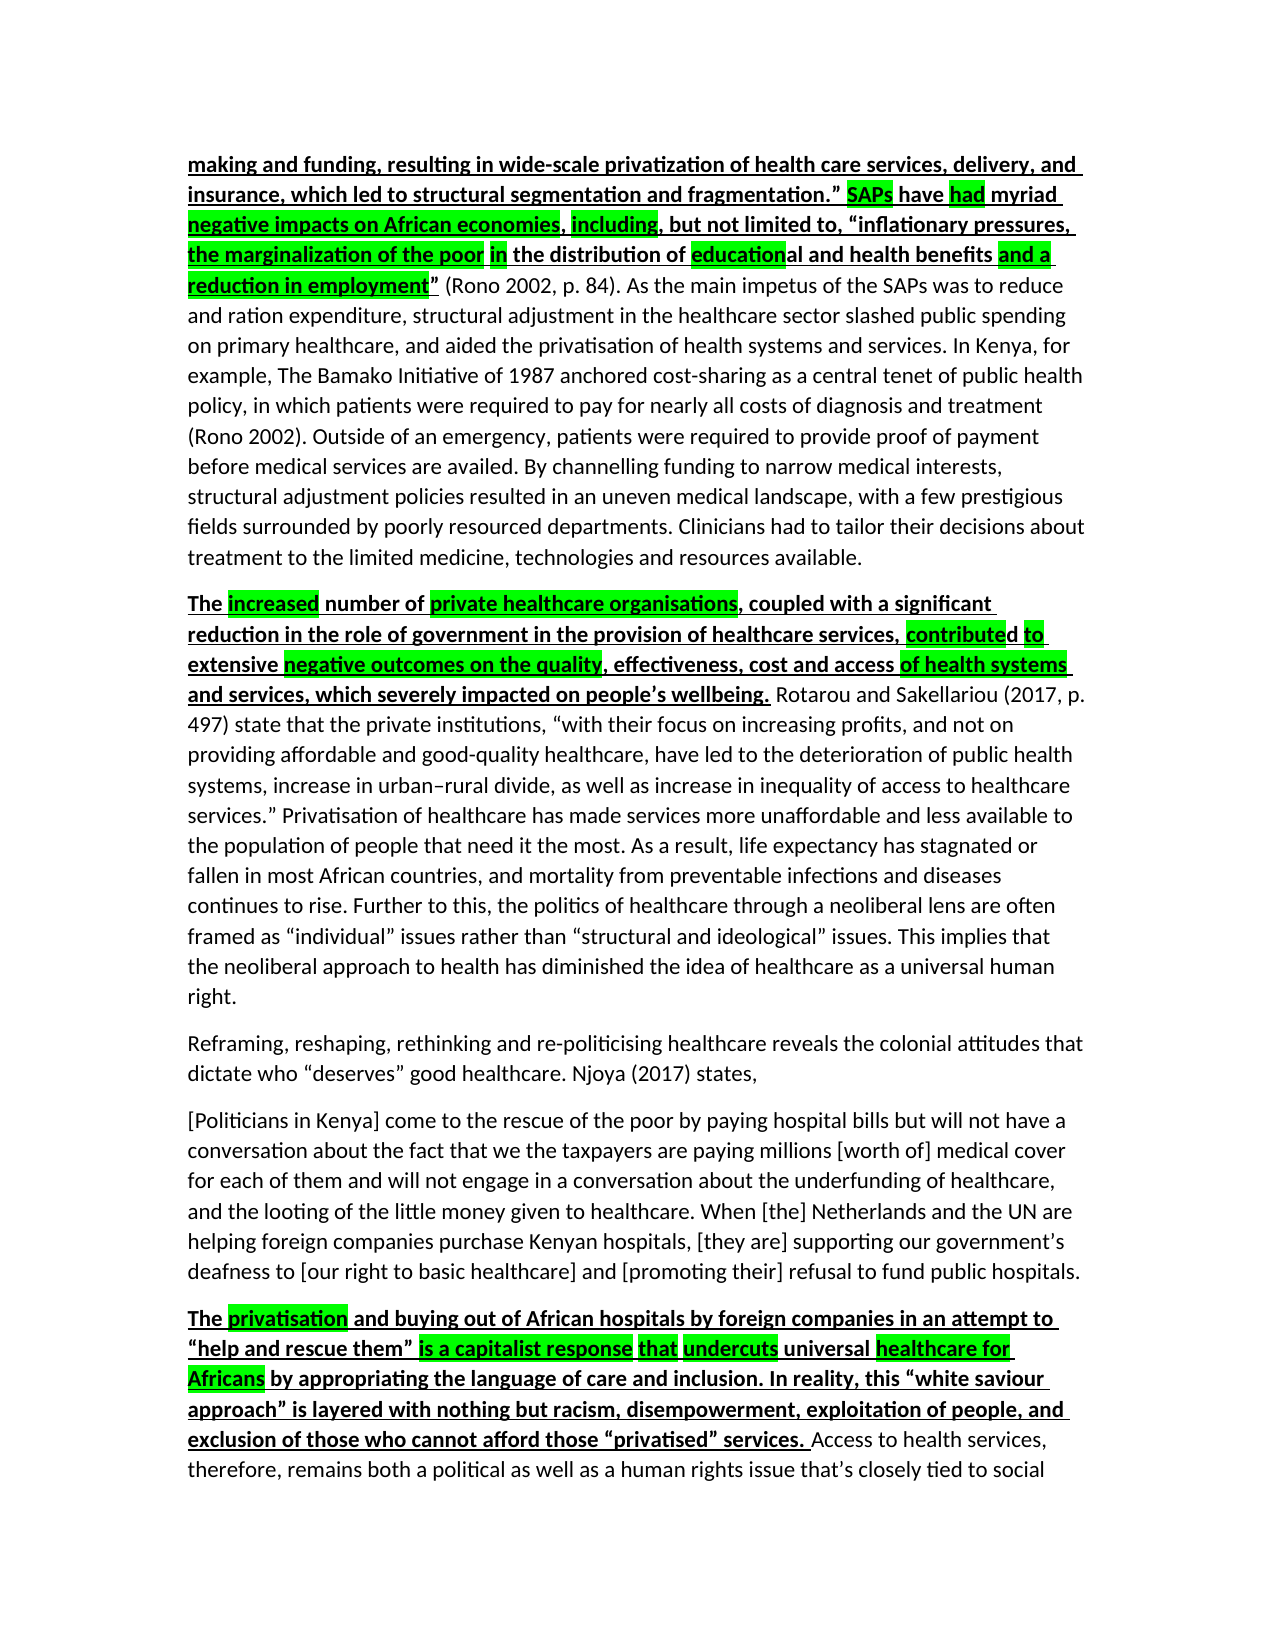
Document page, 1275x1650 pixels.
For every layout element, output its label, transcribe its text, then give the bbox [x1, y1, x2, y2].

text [187, 1304, 1087, 1483]
text [Politicians in Kenya] come to the rescue of the poor by paying hospital bills but will not have a conversation about the fact that we the taxpayers are paying millions [worth of] medical cover for each of them and will not engage in a conversation about the underfunding of healthcare, and the looting of the little money given to healthcare. When [the] Netherlands and the UN are helping foreign companies purchase Kenyan hospitals, [they are] supporting our government’s deafness to [our right to basic healthcare] and [promoting their] refusal to fund public hospitals. [187, 1106, 1087, 1285]
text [187, 150, 1087, 571]
text Reframing, reshaping, rethinking and re-politicising healthcare reveals the colonial attitudes that dictate who “deserves” good healthcare. Njoya (2017) states, [187, 1029, 1087, 1087]
text The increased number of private healthcare organisations, coupled with a significant reduction in the role of government in the provision of healthcare services, contributed to extensive negative outcomes on the quality, effectiveness, cost and access of health systems and services, which severely impacted on people’s wellbeing. Rotarou and Sakellariou (2017, p. 497) state that the private institutions, “with their focus on increasing profits, and not on providing affordable and good-quality healthcare, have led to the deterioration of public health systems, increase in urban–rural divide, as well as increase in inequality of access to healthcare services.” Privatisation of healthcare has made services more unaffordable and less available to the population of people that need it the most. As a result, life expectancy has stagnated or fallen in most African countries, and mortality from preventable infections and diseases continues to rise. Further to this, the politics of healthcare through a neoliberal lens are often framed as “individual” issues rather than “structural and ideological” issues. This implies that the neoliberal approach to health has diminished the idea of healthcare as a universal human right. [187, 589, 1087, 1010]
